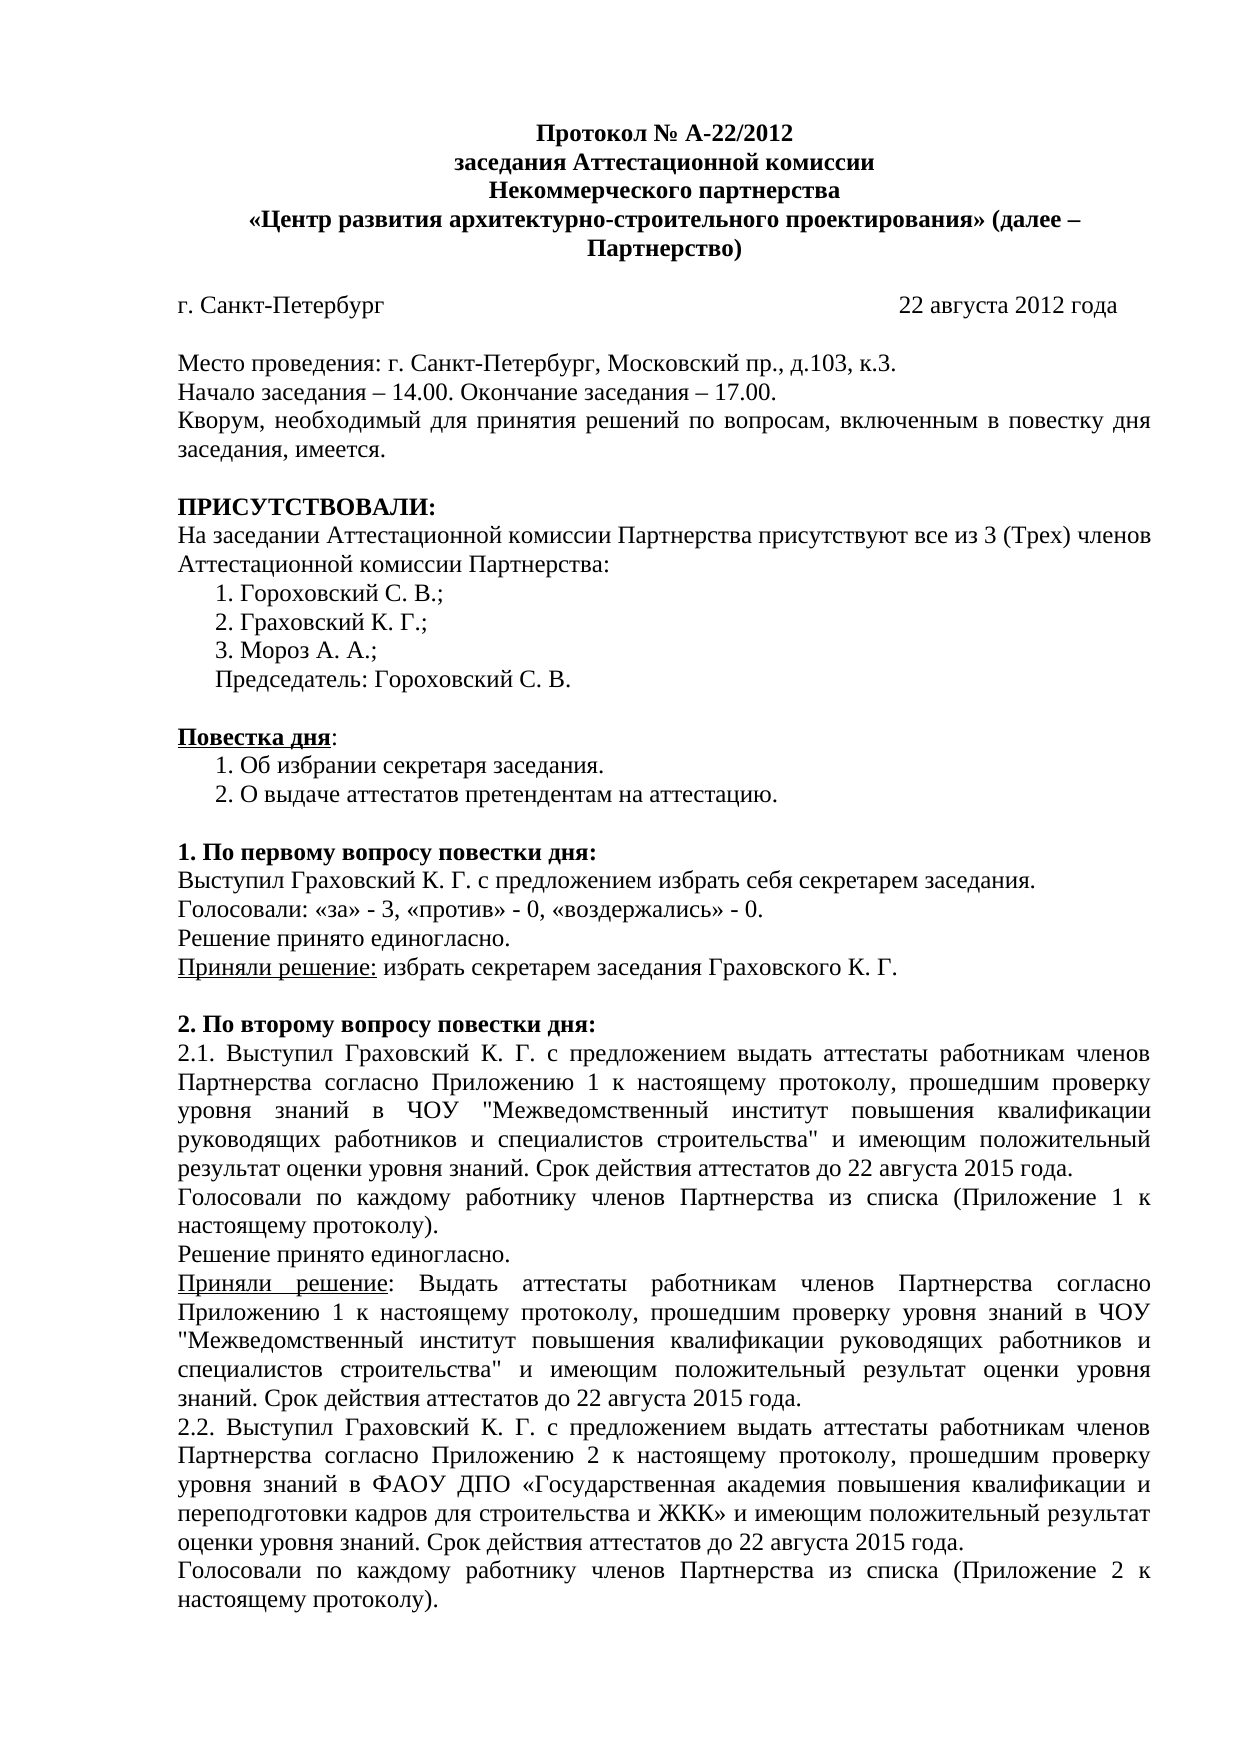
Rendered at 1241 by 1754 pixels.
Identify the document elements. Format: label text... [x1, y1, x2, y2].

text Приняли решение: избрать секретарем заседания Граховского К. Г. [177, 952, 1152, 981]
text Протокол № А-22/2012 [177, 118, 1152, 147]
text заседания Аттестационной комиссии [177, 147, 1152, 176]
text Место проведения: г. Санкт-Петербург, Московский пр., д.103, к.3. [177, 348, 1152, 377]
text 2. Граховский К. Г.; [215, 607, 1152, 636]
text 2. По второму вопросу повестки дня: [177, 1009, 1152, 1038]
text Выступил Граховский К. Г. с предложением избрать себя секретарем заседания. [177, 866, 1152, 894]
text ПРИСУТСТВОВАЛИ: [177, 492, 1152, 521]
text Голосовали по каждому работнику членов Партнерства из списка (Приложение 2 к настоящему протоколу). [177, 1556, 1152, 1613]
text Председатель: Гороховский С. В. [215, 664, 1152, 693]
text 1. Об избрании секретаря заседания. [215, 751, 1152, 779]
text 1. По первому вопросу повестки дня: [177, 837, 1152, 866]
text 2.1. Выступил Граховский К. Г. с предложением выдать аттестаты работникам членов Партнерства согласно Приложению 1 к настоящему протоколу, прошедшим проверку уровня знаний в ЧОУ "Межведомственный институт повышения квалификации руководящих работников и специалистов строительства" и имеющим положительный результат оценки уровня знаний. Срок действия аттестатов до 22 августа 2015 года. [177, 1038, 1152, 1182]
text Приняли решение: Выдать аттестаты работникам членов Партнерства согласно Приложению 1 к настоящему протоколу, прошедшим проверку уровня знаний в ЧОУ "Межведомственный институт повышения квалификации руководящих работников и специалистов строительства" и имеющим положительный результат оценки уровня знаний. Срок действия аттестатов до 22 августа 2015 года. [177, 1268, 1152, 1412]
text Решение принято единогласно. [177, 1239, 1152, 1268]
text На заседании Аттестационной комиссии Партнерства присутствуют все из 3 (Трех) членов Аттестационной комиссии Партнерства: [177, 521, 1152, 578]
text 2.2. Выступил Граховский К. Г. с предложением выдать аттестаты работникам членов Партнерства согласно Приложению 2 к настоящему протоколу, прошедшим проверку уровня знаний в ФАОУ ДПО «Государственная академия повышения квалификации и переподготовки кадров для строительства и ЖКК» и имеющим положительный результат оценки уровня знаний. Срок действия аттестатов до 22 августа 2015 года. [177, 1412, 1152, 1556]
text Начало заседания – 14.00. Окончание заседания – 17.00. [177, 377, 1152, 406]
text Некоммерческого партнерства [177, 176, 1152, 204]
text «Центр развития архитектурно-строительного проектирования» (далее – Партнерство) [177, 204, 1152, 262]
text г. Санкт-Петербург 22 августа 2012 года [177, 291, 1152, 319]
text Кворум, необходимый для принятия решений по вопросам, включенным в повестку дня заседания, имеется. [177, 406, 1152, 463]
text 3. Мороз А. А.; [215, 636, 1152, 664]
text Решение принято единогласно. [177, 923, 1152, 952]
text Голосовали по каждому работнику членов Партнерства из списка (Приложение 1 к настоящему протоколу). [177, 1182, 1152, 1239]
text Голосовали: «за» - 3, «против» - 0, «воздержались» - 0. [177, 894, 1152, 923]
text 1. Гороховский С. В.; [215, 578, 1152, 607]
text Повестка дня: [177, 722, 1152, 751]
text 2. О выдаче аттестатов претендентам на аттестацию. [215, 779, 1152, 808]
